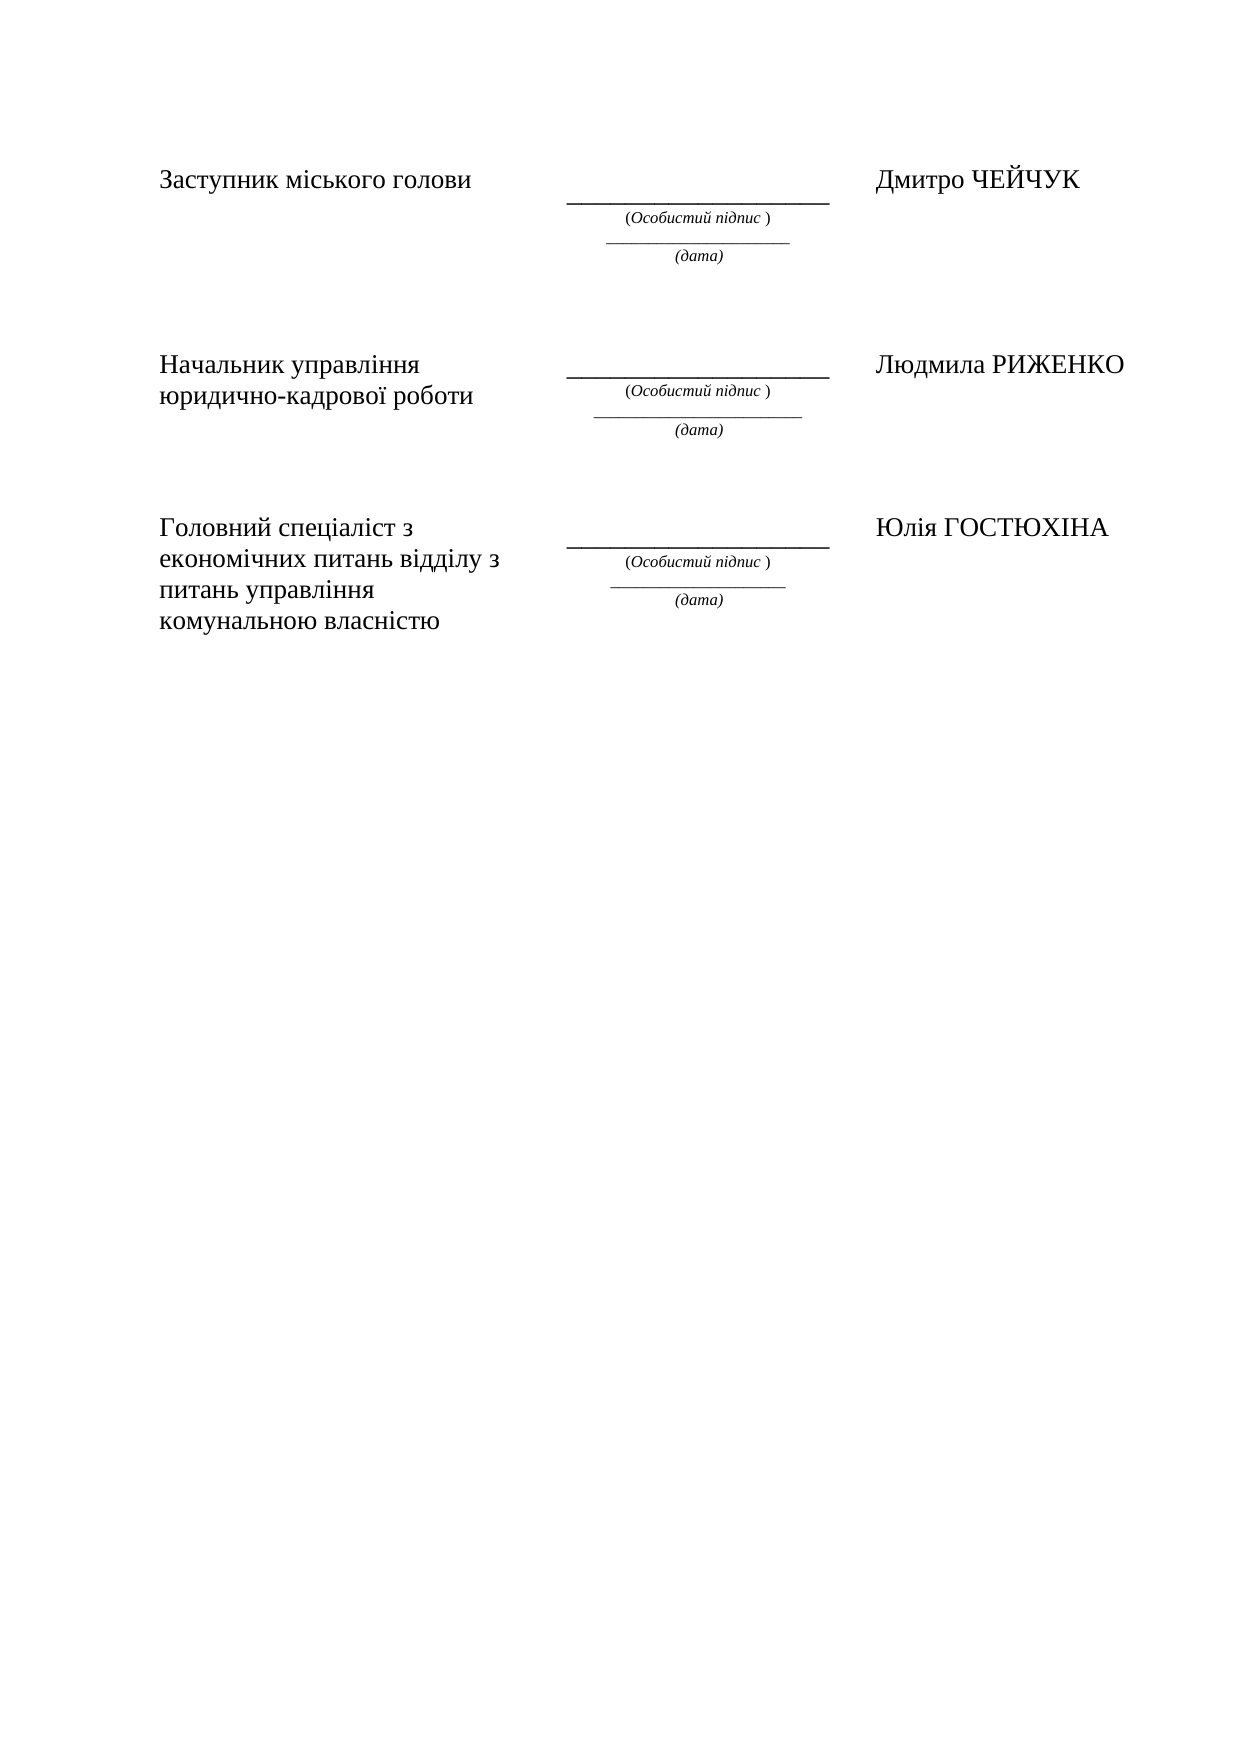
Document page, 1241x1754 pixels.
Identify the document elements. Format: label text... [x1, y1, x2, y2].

table_cell __________________ (Особистий підпис ) _________________________ (дата) [531, 314, 864, 477]
table_cell Головний спеціаліст з економічних питань відділу з питань управління комунальною власністю [148, 477, 531, 635]
table_header __________________ (Особистий підпис ) ______________________ (дата) [531, 164, 864, 314]
table_cell Начальник управління юридично-кадрової роботи [148, 314, 531, 477]
table_header Дмитро ЧЕЙЧУК [864, 164, 1181, 314]
table_cell __________________ (Особистий підпис ) _____________________ (дата) [531, 477, 864, 635]
table_cell Юлія ГОСТЮХІНА [864, 477, 1181, 635]
table_cell Людмила РИЖЕНКО [864, 314, 1181, 477]
table_header Заступник міського голови [148, 164, 531, 314]
